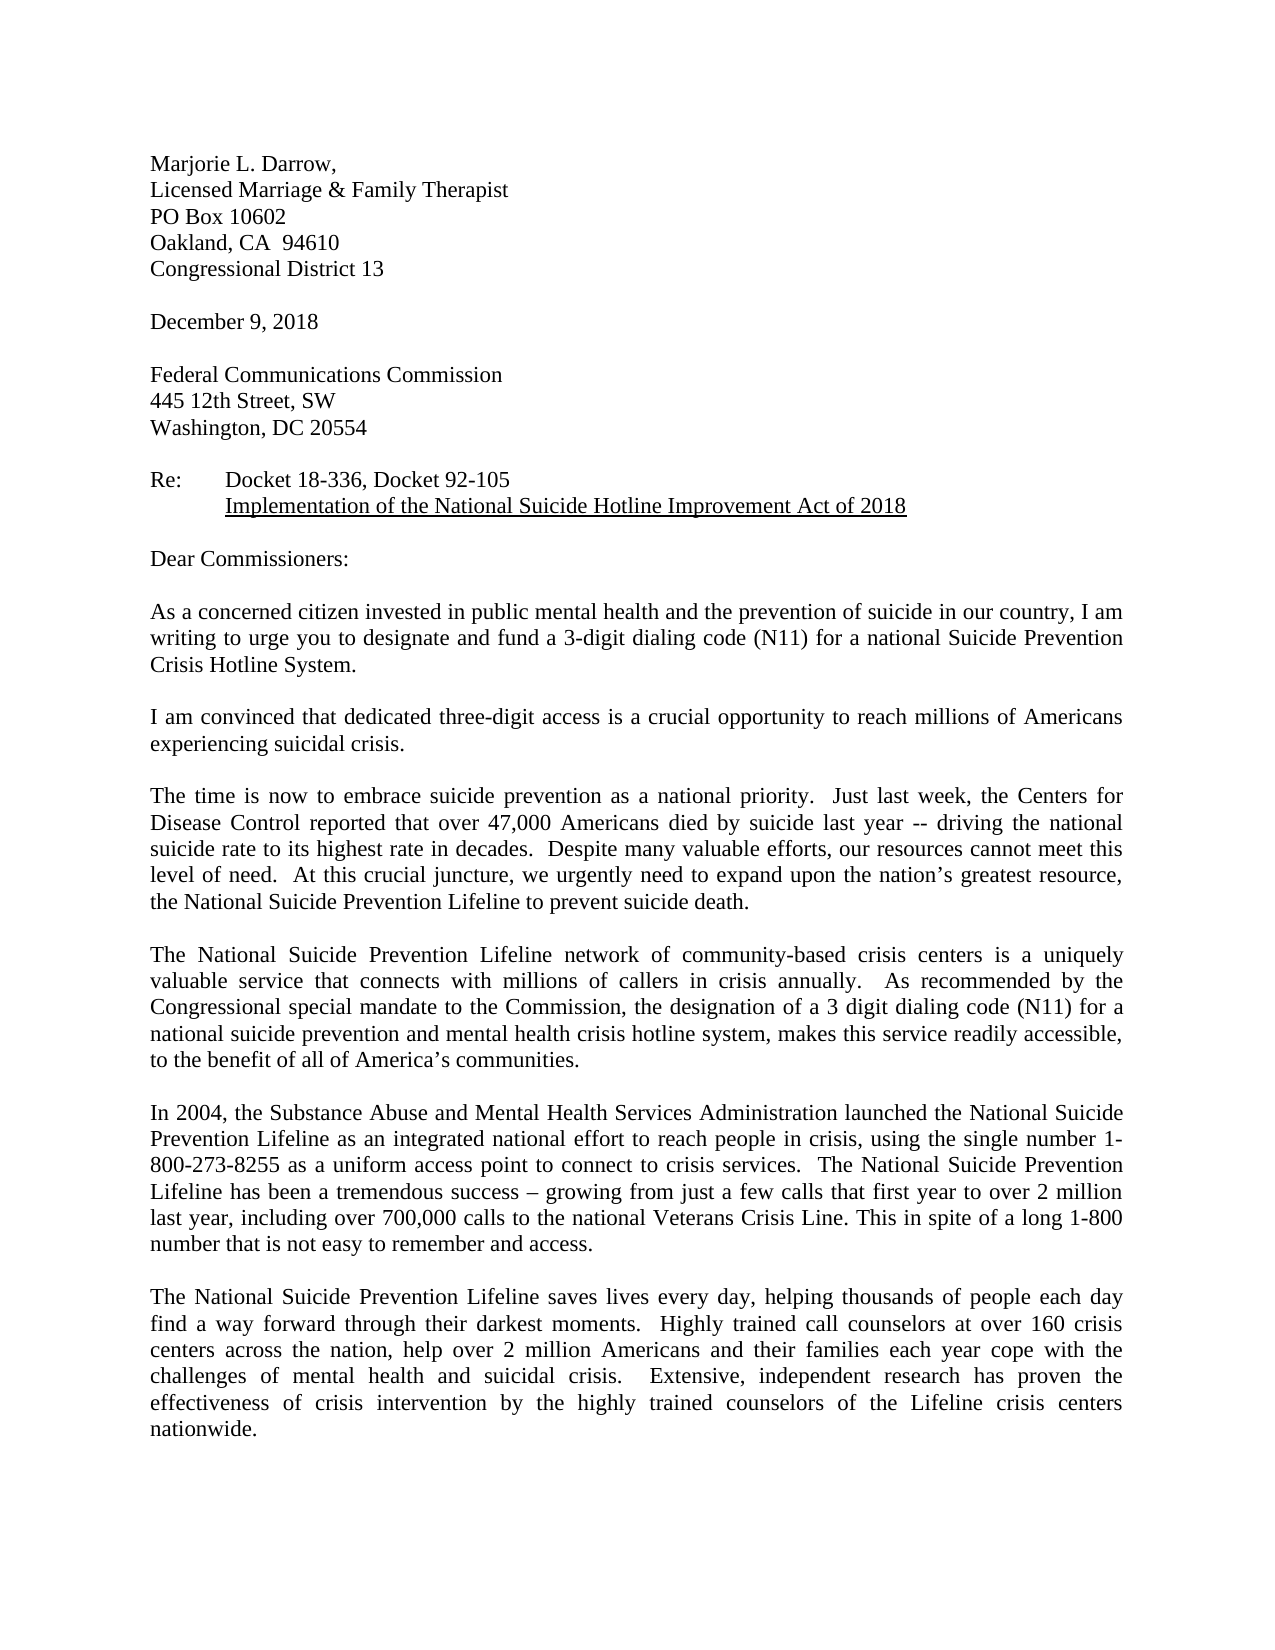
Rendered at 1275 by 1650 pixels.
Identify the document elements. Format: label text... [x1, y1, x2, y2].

text Implementation of the National Suicide Hotline Improvement Act of 2018 [150, 493, 1125, 519]
text I am convinced that dedicated three-digit access is a crucial opportunity to reach millions of Americans experiencing suicidal crisis. [150, 703, 1125, 756]
text December 9, 2018 [150, 308, 1125, 334]
text In 2004, the Substance Abuse and Mental Health Services Administration launched the National Suicide Prevention Lifeline as an integrated national effort to reach people in crisis, using the single number 1-800-273-8255 as a uniform access point to connect to crisis services. The National Suicide Prevention Lifeline has been a tremendous success – growing from just a few calls that first year to over 2 million last year, including over 700,000 calls to the national Veterans Crisis Line. This in spite of a long 1-800 number that is not easy to remember and access. [150, 1099, 1125, 1257]
text Re: Docket 18-336, Docket 92-105 [150, 466, 1125, 493]
text PO Box 10602 [150, 203, 1125, 229]
text The National Suicide Prevention Lifeline network of community-based crisis centers is a uniquely valuable service that connects with millions of callers in crisis annually. As recommended by the Congressional special mandate to the Commission, the designation of a 3 digit dialing code (N11) for a national suicide prevention and mental health crisis hotline system, makes this service readily accessible, to the benefit of all of America’s communities. [150, 941, 1125, 1072]
text The time is now to embrace suicide prevention as a national priority. Just last week, the Centers for Disease Control reported that over 47,000 Americans died by suicide last year -- driving the national suicide rate to its highest rate in decades. Despite many valuable efforts, our resources cannot meet this level of need. At this crucial juncture, we urgently need to expand upon the nation’s greatest resource, the National Suicide Prevention Lifeline to prevent suicide death. [150, 782, 1125, 914]
text Dear Commissioners: [150, 545, 1125, 572]
text Oakland, CA 94610 [150, 229, 1125, 255]
text 445 12th Street, SW [150, 387, 1125, 413]
text Federal Communications Commission [150, 361, 1125, 387]
text Washington, DC 20554 [150, 413, 1125, 440]
text Congressional District 13 [150, 255, 1125, 282]
text Licensed Marriage & Family Therapist [150, 176, 1125, 203]
text Marjorie L. Darrow, [150, 150, 1125, 176]
text As a concerned citizen invested in public mental health and the prevention of suicide in our country, I am writing to urge you to designate and fund a 3-digit dialing code (N11) for a national Suicide Prevention Crisis Hotline System. [150, 598, 1125, 677]
text The National Suicide Prevention Lifeline saves lives every day, helping thousands of people each day find a way forward through their darkest moments. Highly trained call counselors at over 160 crisis centers across the nation, help over 2 million Americans and their families each year cope with the challenges of mental health and suicidal crisis. Extensive, independent research has proven the effectiveness of crisis intervention by the highly trained counselors of the Lifeline crisis centers nationwide. [150, 1283, 1125, 1441]
